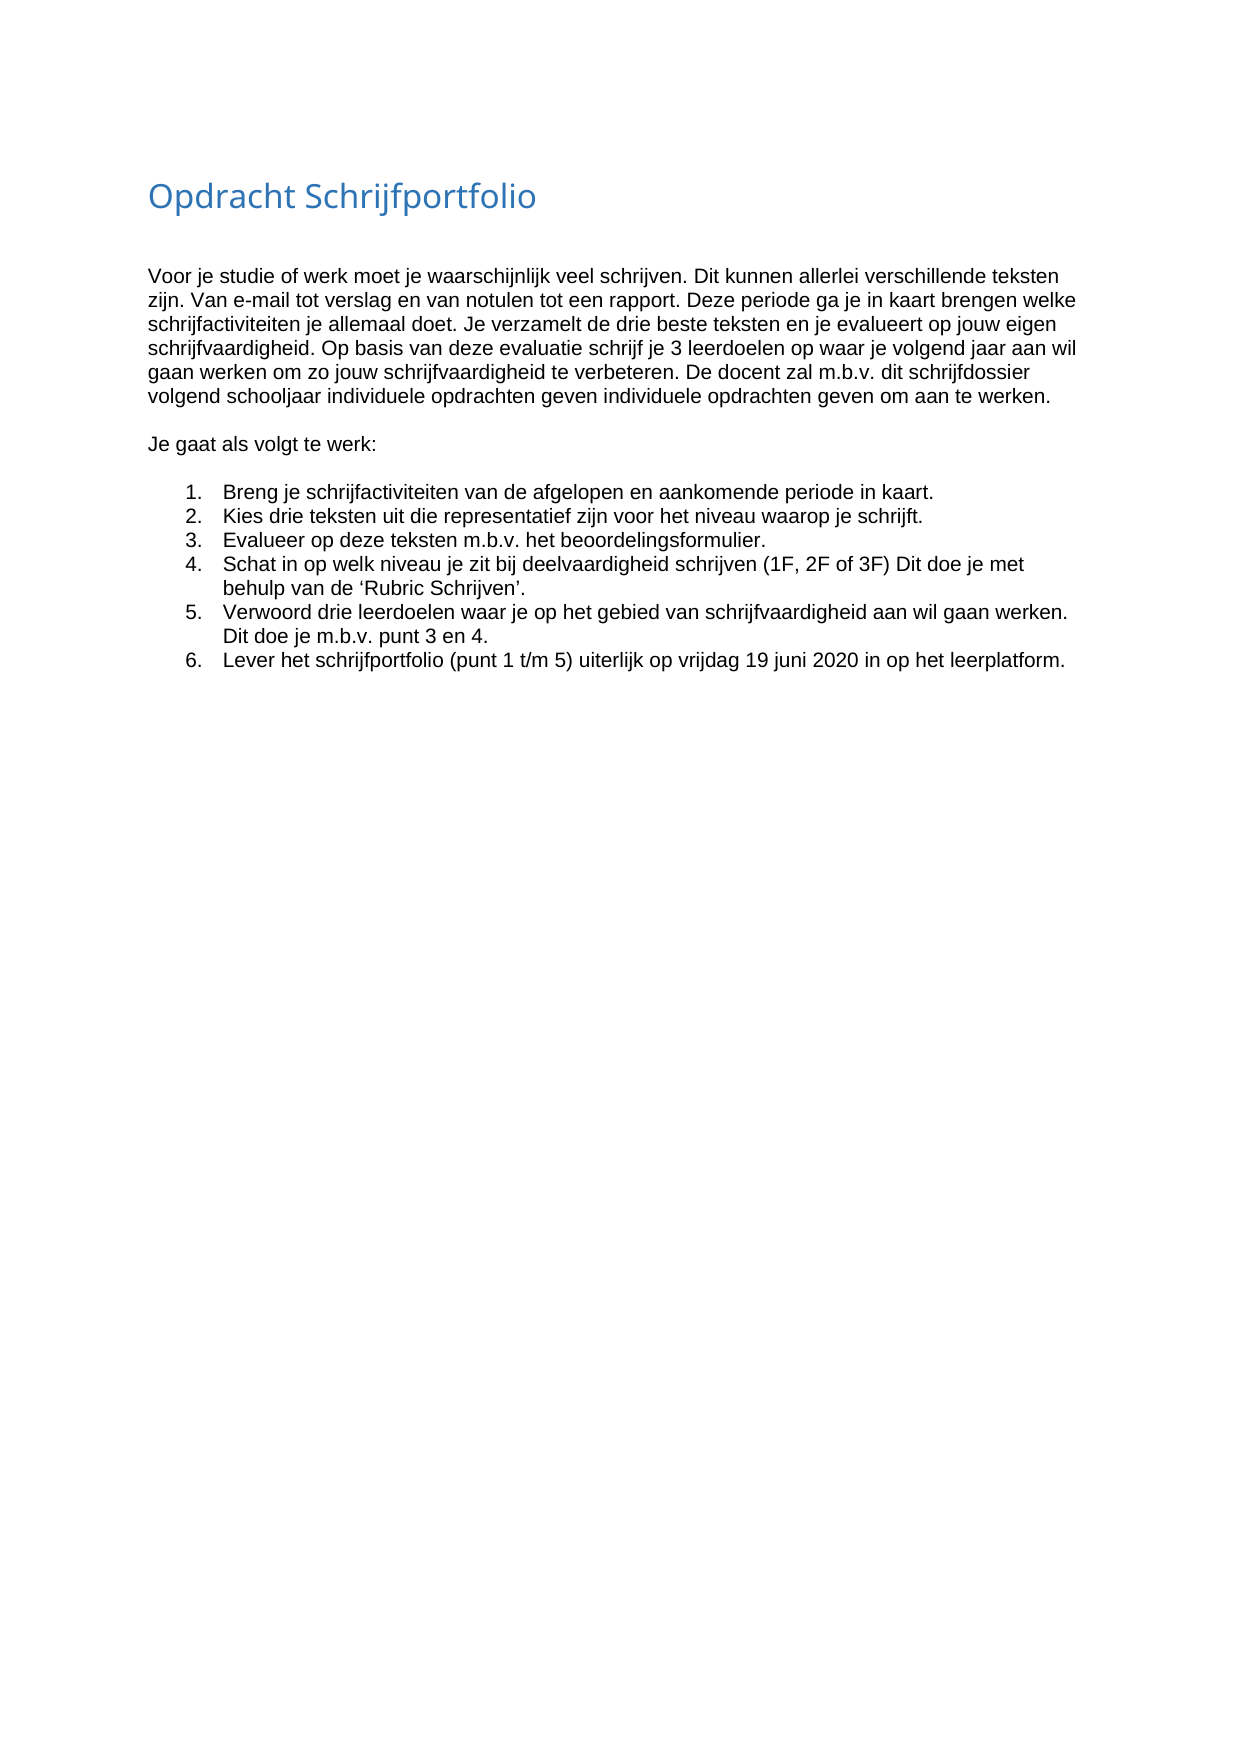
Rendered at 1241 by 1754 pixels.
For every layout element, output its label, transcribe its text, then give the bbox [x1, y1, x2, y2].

list Lever het schrijfportfolio (punt 1 t/m 5) uiterlijk op vrijdag 19 juni 2020 in op het leerplatform. [185, 647, 1093, 671]
list Evalueer op deze teksten m.b.v. het beoordelingsformulier. [185, 528, 1093, 552]
text Je gaat als volgt te werk: [148, 432, 1093, 456]
list Schat in op welk niveau je zit bij deelvaardigheid schrijven (1F, 2F of 3F) Dit doe je met behulp van de ‘Rubric Schrijven’. [185, 552, 1093, 599]
subtitle Opdracht Schrijfportfolio [148, 173, 1093, 218]
list Verwoord drie leerdoelen waar je op het gebied van schrijfvaardigheid aan wil gaan werken. Dit doe je m.b.v. punt 3 en 4. [185, 599, 1093, 647]
list Kies drie teksten uit die representatief zijn voor het niveau waarop je schrijft. [185, 504, 1093, 528]
list Breng je schrijfactiviteiten van de afgelopen en aankomende periode in kaart. [185, 480, 1093, 504]
text Voor je studie of werk moet je waarschijnlijk veel schrijven. Dit kunnen allerlei verschillende teksten zijn. Van e-mail tot verslag en van notulen tot een rapport. Deze periode ga je in kaart brengen welke schrijfactiviteiten je allemaal doet. Je verzamelt de drie beste teksten en je evalueert op jouw eigen schrijfvaardigheid. Op basis van deze evaluatie schrijf je 3 leerdoelen op waar je volgend jaar aan wil gaan werken om zo jouw schrijfvaardigheid te verbeteren. De docent zal m.b.v. dit schrijfdossier volgend schooljaar individuele opdrachten geven individuele opdrachten geven om aan te werken. [148, 264, 1093, 408]
